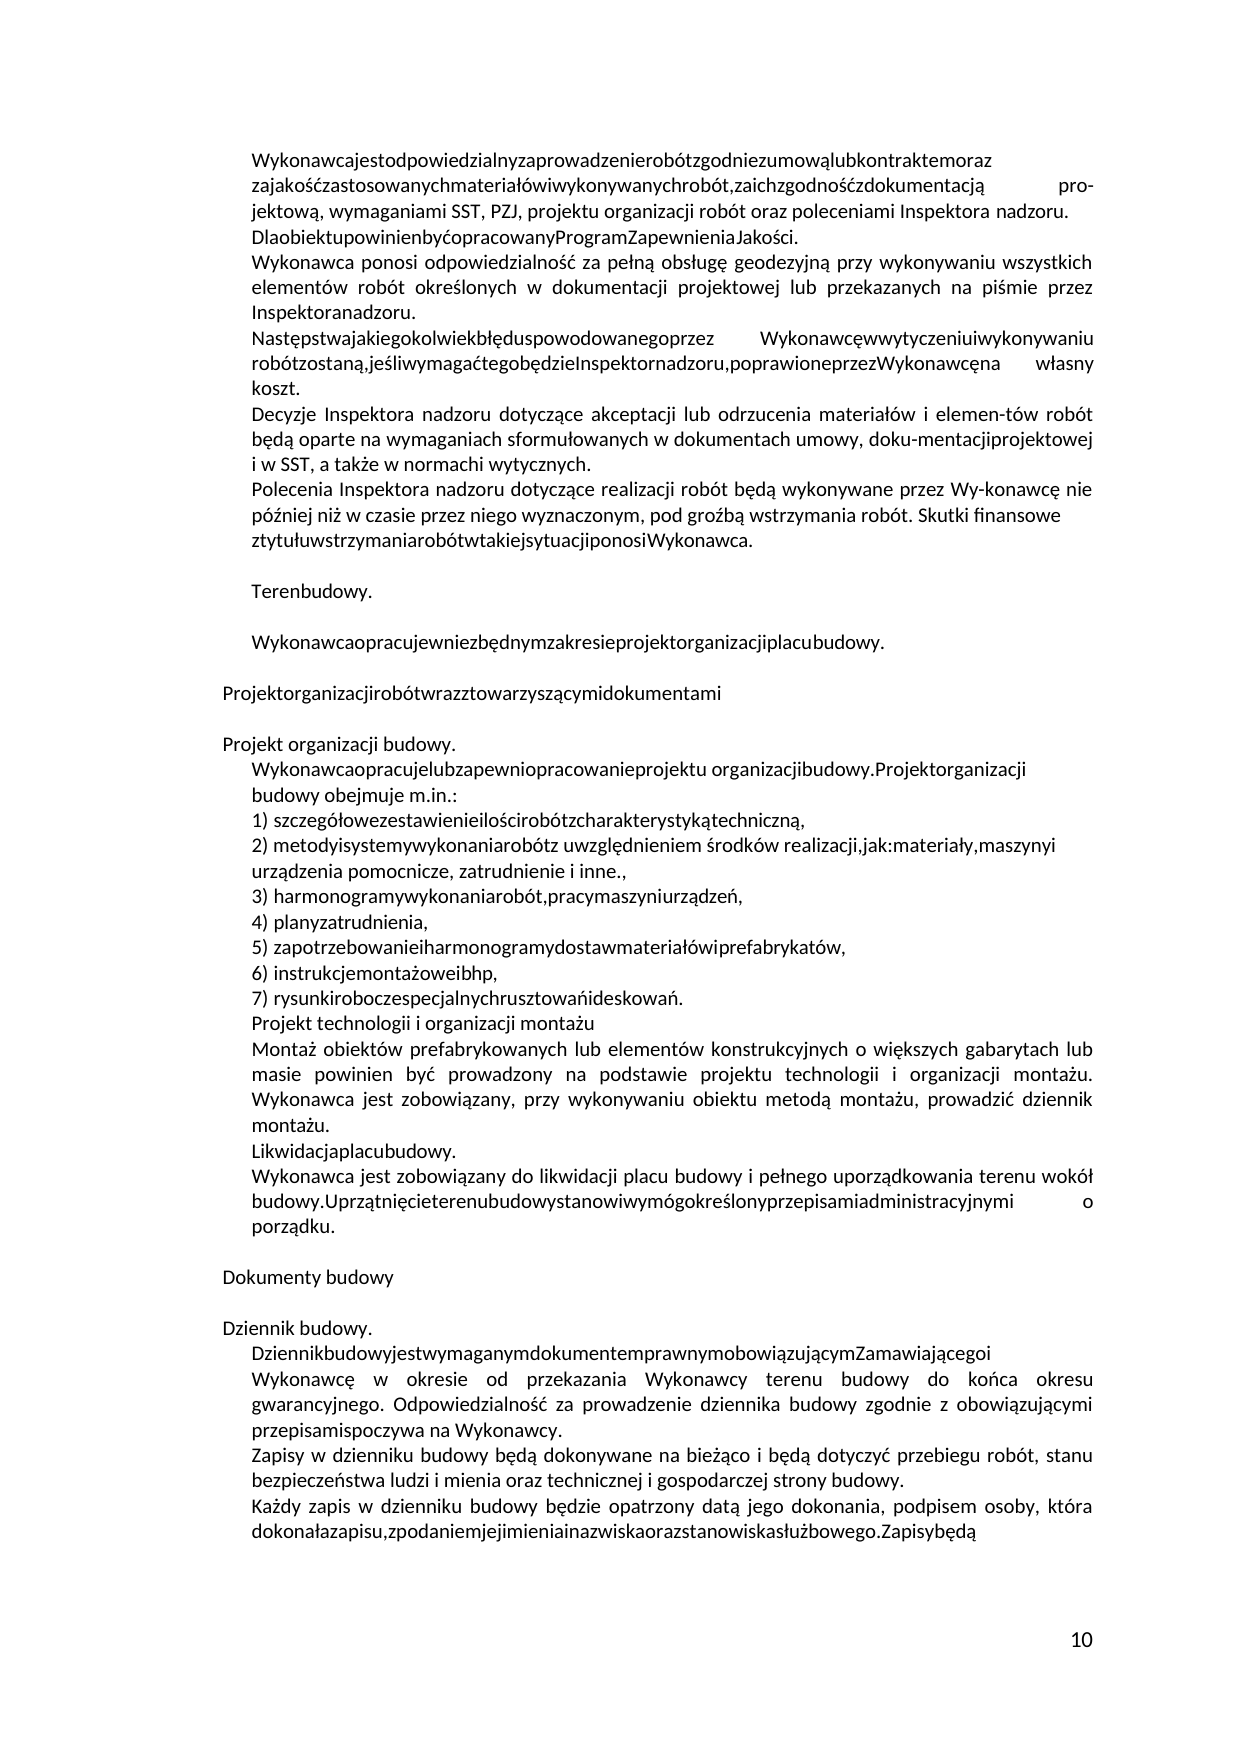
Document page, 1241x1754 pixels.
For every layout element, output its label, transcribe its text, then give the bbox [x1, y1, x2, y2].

list Terenbudowy. [207, 578, 1157, 604]
list Dokumenty budowy Dziennik budowy. [185, 1238, 429, 1341]
list planyzatrudnienia, [251, 909, 1157, 934]
text Decyzje Inspektora nadzoru dotyczące akceptacji lub odrzucenia materiałów i elemen-tów robót będą oparte na wymaganiach sformułowanych w dokumentach umowy, doku-mentacjiprojektowej i w SST, a także w normachi wytycznych. [251, 401, 1094, 476]
text Następstwajakiegokolwiekbłęduspowodowanegoprzez Wykonawcęwwytyczeniuiwykonywaniu robótzostaną,jeśliwymagaćtegobędzieInspektornadzoru,poprawioneprzezWykonawcęna własny koszt. [251, 325, 1095, 401]
list Projektorganizacjirobótwrazztowarzyszącymidokumentami Projekt organizacji budowy. [185, 654, 781, 756]
text Wykonawca ponosi odpowiedzialność za pełną obsługę geodezyjną przy wykonywaniu wszystkich elementów robót określonych w dokumentacji projektowej lub przekazanych na piśmie przez Inspektoranadzoru. [251, 249, 1094, 324]
text Wykonawca jest zobowiązany do likwidacji placu budowy i pełnego uporządkowania terenu wokół budowy.Uprzątnięcieterenubudowystanowiwymógokreślonyprzepisamiadministracyjnymi o porządku. [251, 1163, 1094, 1238]
list instrukcjemontażoweibhp, [251, 960, 1157, 985]
text Zapisy w dzienniku budowy będą dokonywane na bieżąco i będą dotyczyć przebiegu robót, stanu bezpieczeństwa ludzi i mienia oraz technicznej i gospodarczej strony budowy. [251, 1442, 1094, 1493]
list zapotrzebowanieiharmonogramydostawmateriałówiprefabrykatów, [251, 934, 1157, 960]
text ztytułuwstrzymaniarobótwtakiejsytuacjiponosiWykonawca. [251, 527, 1157, 553]
text DziennikbudowyjestwymaganymdokumentemprawnymobowiązującymZamawiającegoi Wykonawcę w okresie od przekazania Wykonawcy terenu budowy do końca okresu gwarancyjnego. Odpowiedzialność za prowadzenie dziennika budowy zgodnie z obowiązującymi przepisamispoczywa na Wykonawcy. [251, 1341, 1094, 1442]
list szczegółowezestawienieilościrobótzcharakterystykątechniczną, [251, 807, 1157, 832]
text Montaż obiektów prefabrykowanych lub elementów konstrukcyjnych o większych gabarytach lub masie powinien być prowadzony na podstawie projektu technologii i organizacji montażu. Wykonawca jest zobowiązany, przy wykonywaniu obiektu metodą montażu, prowadzić dziennik montażu. [251, 1036, 1094, 1137]
list rysunkiroboczespecjalnychrusztowańideskowań. Projekt technologii i organizacji montażu [251, 986, 709, 1036]
text Wykonawcajestodpowiedzialnyzaprowadzenierobótzgodniezumowąlubkontraktemoraz zajakośćzastosowanychmateriałówiwykonywanychrobót,zaichzgodnośćzdokumentacją pro-jektową, wymaganiami SST, PZJ, projektu organizacji robót oraz poleceniami Inspektora nadzoru. [251, 147, 1094, 223]
text Wykonawcaopracujelubzapewniopracowanieprojektu organizacjibudowy.Projektorganizacji budowy obejmuje m.in.: [251, 756, 1094, 807]
list metodyisystemywykonaniarobótz uwzględnieniem środków realizacji,jak:materiały,maszynyi urządzenia pomocnicze, zatrudnienie i inne., [251, 832, 1092, 883]
text Każdy zapis w dzienniku budowy będzie opatrzony datą jego dokonania, podpisem osoby, która dokonałazapisu,zpodaniemjejimieniainazwiskaorazstanowiskasłużbowego.Zapisybędą [251, 1493, 1094, 1544]
text Likwidacjaplacubudowy. [251, 1138, 1157, 1163]
text Polecenia Inspektora nadzoru dotyczące realizacji robót będą wykonywane przez Wy-konawcę nie później niż w czasie przez niego wyznaczonym, pod groźbą wstrzymania robót. Skutki finansowe [251, 476, 1094, 527]
list harmonogramywykonaniarobót,pracymaszyniurządzeń, [251, 883, 1157, 909]
text DlaobiektupowinienbyćopracowanyProgramZapewnieniaJakości. [251, 224, 1157, 249]
text Wykonawcaopracujewniezbędnymzakresieprojektorganizacjiplacubudowy. [251, 629, 1157, 654]
